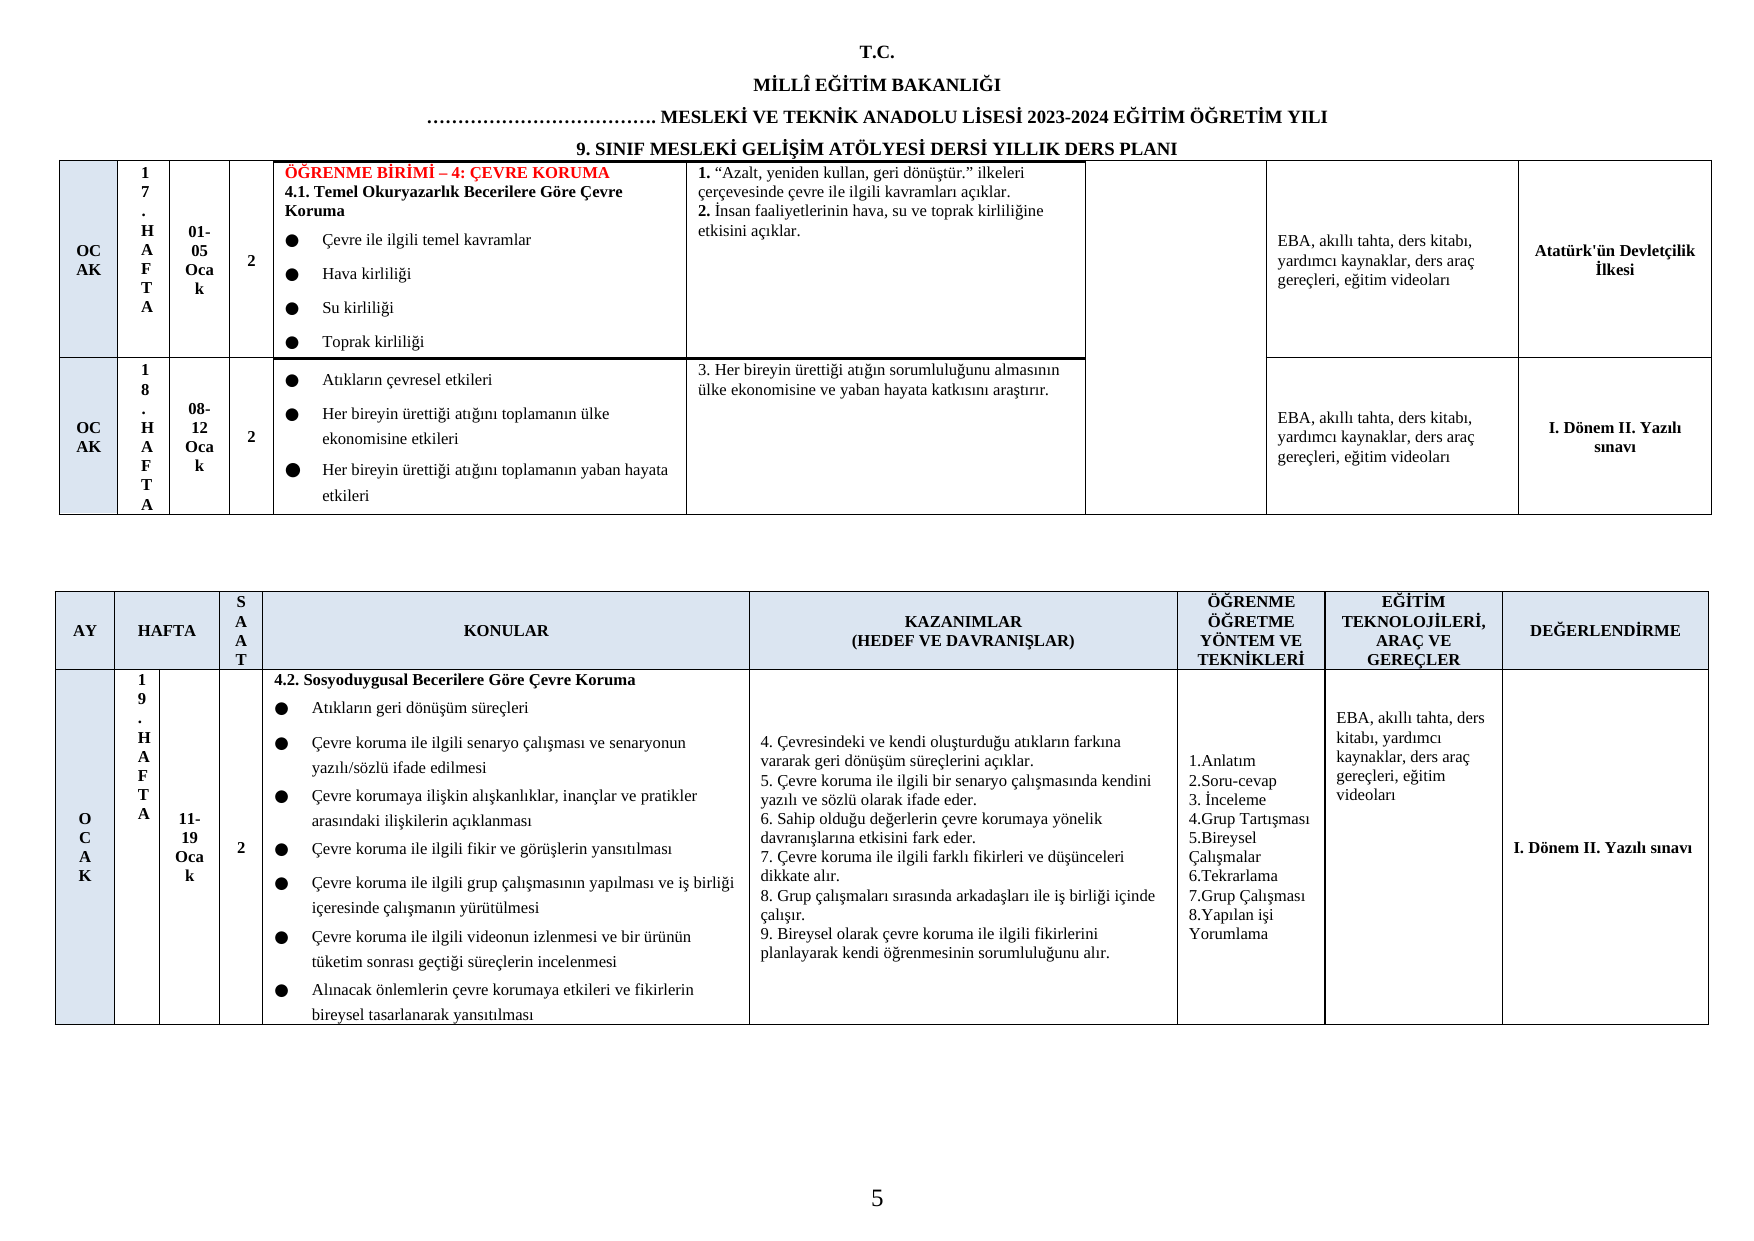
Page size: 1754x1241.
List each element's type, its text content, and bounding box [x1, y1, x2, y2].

table_cell 4.2. Sosyoduygusal Becerilere Göre Çevre Koruma Atıkların geri dönüşüm süreçleri Çevre koruma ile ilgili senaryo çalışması ve senaryonun yazılı/sözlü ifade edilmesi Çevre korumaya ilişkin alışkanlıklar, inançlar ve pratikler arasındaki ilişkilerin açıklanması Çevre koruma ile ilgili fikir ve görüşlerin yansıtılması Çevre koruma ile ilgili grup çalışmasının yapılması ve iş birliği içeresinde çalışmanın yürütülmesi Çevre koruma ile ilgili videonun izlenmesi ve bir ürünün tüketim sonrası geçtiği süreçlerin incelenmesi Alınacak önlemlerin çevre korumaya etkileri ve fikirlerin bireysel tasarlanarak yansıtılması [263, 670, 749, 1024]
table_cell 01-05 Ocak [170, 161, 229, 357]
table_cell Atıkların çevresel etkileri Her bireyin ürettiği atığını toplamanın ülke ekonomisine etkileri Her bireyin ürettiği atığını toplamanın yaban hayata etkileri [274, 360, 686, 513]
table_header KAZANIMLAR (HEDEF VE DAVRANIŞLAR) [750, 592, 1177, 669]
table_cell I. Dönem II. Yazılı sınavı [1519, 358, 1711, 513]
table_cell I. Dönem II. Yazılı sınavı [1503, 670, 1708, 1024]
table_cell 08-12 Ocak [170, 358, 229, 513]
table_cell 11-19 Ocak [160, 670, 219, 1024]
table_cell 2 [230, 161, 273, 357]
table_header EĞİTİM TEKNOLOJİLERİ, ARAÇ VE GEREÇLER [1326, 592, 1502, 669]
table_cell OCAK [60, 161, 117, 357]
table_cell OCAK [56, 670, 114, 1024]
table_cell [1267, 161, 1518, 357]
table_cell 4. Çevresindeki ve kendi oluşturduğu atıkların farkına vararak geri dönüşüm süreçlerini açıklar. 5. Çevre koruma ile ilgili bir senaryo çalışmasında kendini yazılı ve sözlü olarak ifade eder. 6. Sahip olduğu değerlerin çevre korumaya yönelik davranışlarına etkisini fark eder. 7. Çevre koruma ile ilgili farklı fikirleri ve düşünceleri dikkate alır. 8. Grup çalışmaları sırasında arkadaşları ile iş birliği içinde çalışır. 9. Bireysel olarak çevre koruma ile ilgili fikirlerini planlayarak kendi öğrenmesinin sorumluluğunu alır. [750, 670, 1177, 1024]
table_cell Atatürk'ün Devletçilik İlkesi [1519, 161, 1711, 357]
table_cell 1. “Azalt, yeniden kullan, geri dönüştür.” ilkeleri çerçevesinde çevre ile ilgili kavramları açıklar. 2. İnsan faaliyetlerinin hava, su ve toprak kirliliğine etkisini açıklar. [687, 163, 1085, 357]
table_cell 3. Her bireyin ürettiği atığın sorumluluğunu almasının ülke ekonomisine ve yaban hayata katkısını araştırır. [687, 360, 1085, 513]
table_cell OCAK [60, 358, 117, 513]
table_header KONULAR [263, 592, 749, 669]
table_cell 1.Anlatım 2.Soru-cevap 3. İnceleme 4.Grup Tartışması 5.Bireysel Çalışmalar 6.Tekrarlama 7.Grup Çalışması 8.Yapılan işi Yorumlama [1178, 670, 1324, 1024]
table_header AY [56, 592, 114, 669]
table_cell ÖĞRENME BİRİMİ – 4: ÇEVRE KORUMA 4.1. Temel Okuryazarlık Becerilere Göre Çevre Koruma Çevre ile ilgili temel kavramlar Hava kirliliği Su kirliliği Toprak kirliliği [274, 163, 686, 357]
table_header DEĞERLENDİRME [1503, 592, 1708, 669]
table_cell 17.HAFTA [118, 161, 169, 357]
table_header SAAT [220, 592, 262, 669]
table_cell EBA, akıllı tahta, ders kitabı, yardımcı kaynaklar, ders araç gereçleri, eğitim videoları [1326, 670, 1502, 1024]
table_header HAFTA [115, 592, 219, 669]
table_cell EBA, akıllı tahta, ders kitabı, yardımcı kaynaklar, ders araç gereçleri, eğitim videoları [1267, 358, 1518, 513]
table_cell 18.HAFTA [118, 358, 169, 513]
table_cell 2 [220, 670, 262, 1024]
table_header ÖĞRENME ÖĞRETME YÖNTEM VE TEKNİKLERİ [1178, 592, 1324, 669]
table_cell 2 [230, 358, 273, 513]
table_cell 19.HAFTA [115, 670, 159, 1024]
